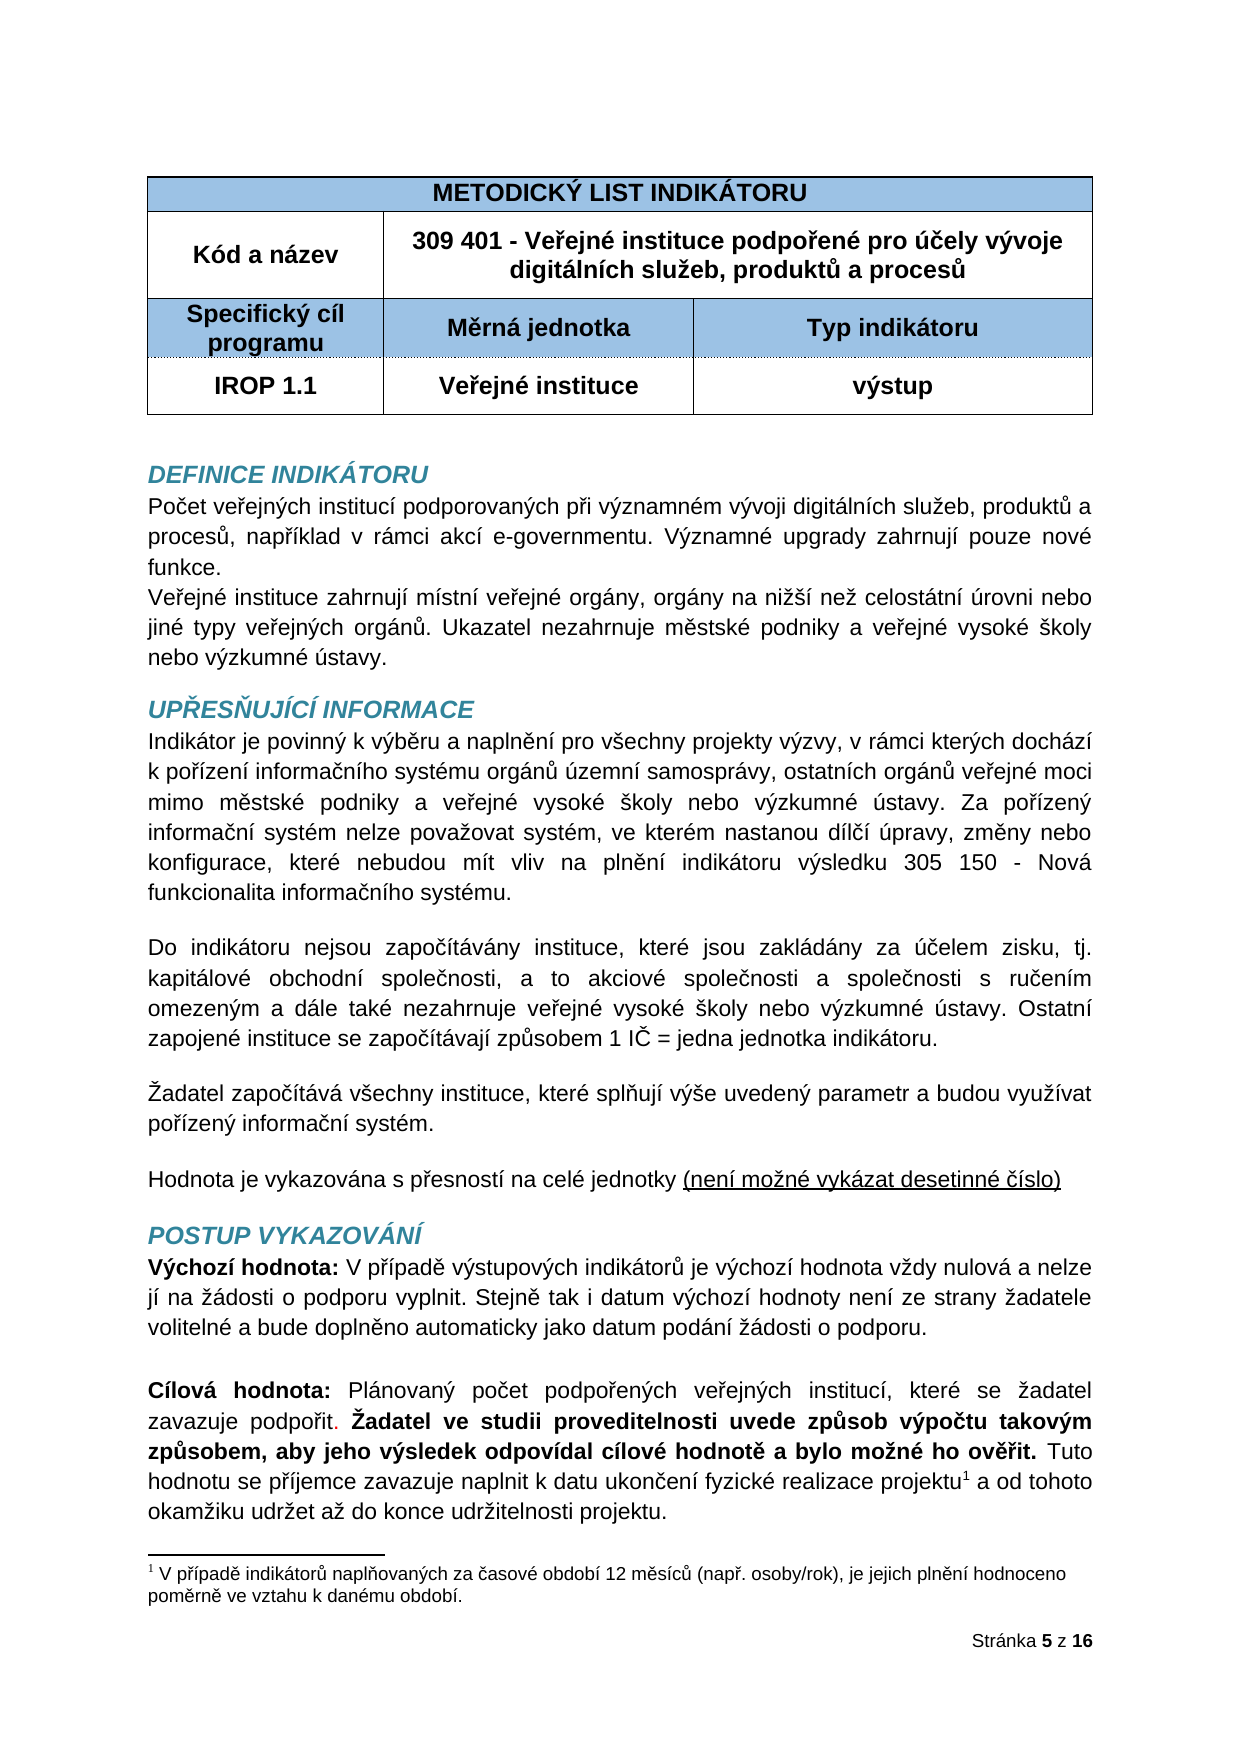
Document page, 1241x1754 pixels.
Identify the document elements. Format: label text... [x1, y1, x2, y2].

table_cell IROP 1.1 [148, 357, 383, 413]
table_cell Kód a název [148, 212, 383, 298]
table_cell 309 401 - Veřejné instituce podpořené pro účely vývoje digitálních služeb, produktů a procesů [384, 212, 1092, 298]
text postup vykazování [148, 1221, 1092, 1249]
text Do indikátoru nejsou započítávány instituce, které jsou zakládány za účelem zisku, tj. kapitálové obchodní společnosti, a to akciové společnosti a společnosti s ručením omezeným a dále také nezahrnuje veřejné vysoké školy nebo výzkumné ústavy. Ostatní zapojené instituce se započítávají způsobem 1 IČ = jedna jednotka indikátoru. [148, 934, 1092, 1051]
text Počet veřejných institucí podporovaných při významném vývoji digitálních služeb, produktů a procesů, například v rámci akcí e-governmentu. Významné upgrady zahrnují pouze nové funkce. Veřejné instituce zahrnují místní veřejné orgány, orgány na nižší než celostátní úrovni nebo jiné typy veřejných orgánů. Ukazatel nezahrnuje městské podniky a veřejné vysoké školy nebo výzkumné ústavy. [148, 493, 1092, 670]
text Definice indikátoru [148, 460, 1092, 489]
text Výchozí hodnota: V případě výstupových indikátorů je výchozí hodnota vždy nulová a nelze jí na žádosti o podporu vyplnit. Stejně tak i datum výchozí hodnoty není ze strany žadatele volitelné a bude doplněno automaticky jako datum podání žádosti o podporu. [148, 1254, 1092, 1341]
table_cell Měrná jednotka [384, 299, 693, 357]
text Indikátor je povinný k výběru a naplnění pro všechny projekty výzvy, v rámci kterých dochází k pořízení informačního systému orgánů územní samosprávy, ostatních orgánů veřejné moci mimo městské podniky a veřejné vysoké školy nebo výzkumné ústavy. Za pořízený informační systém nelze považovat systém, ve kterém nastanou dílčí úpravy, změny nebo konfigurace, které nebudou mít vliv na plnění indikátoru výsledku 305 150 - Nová funkcionalita informačního systému. [148, 728, 1092, 906]
table_header METODICKÝ LIST INDIKÁTORU [148, 178, 1092, 211]
table_cell výstup [694, 357, 1092, 413]
table_cell Typ indikátoru [694, 299, 1092, 357]
table_cell Veřejné instituce [384, 357, 693, 413]
text Upřesňující informace [148, 695, 1092, 724]
table_cell Specifický cíl programu [148, 299, 383, 357]
text Cílová hodnota: Plánovaný počet podpořených veřejných institucí, které se žadatel zavazuje podpořit. Žadatel ve studii proveditelnosti uvede způsob výpočtu takovým způsobem, aby jeho výsledek odpovídal cílové hodnotě a bylo možné ho ověřit. Tuto hodnotu se příjemce zavazuje naplnit k datu ukončení fyzické realizace projektu a od tohoto okamžiku udržet až do konce udržitelnosti projektu. [148, 1377, 1092, 1525]
text Žadatel započítává všechny instituce, které splňují výše uvedený parametr a budou využívat pořízený informační systém. [148, 1080, 1092, 1137]
text Hodnota je vykazována s přesností na celé jednotky (není možné vykázat desetinné číslo) [148, 1166, 1092, 1192]
